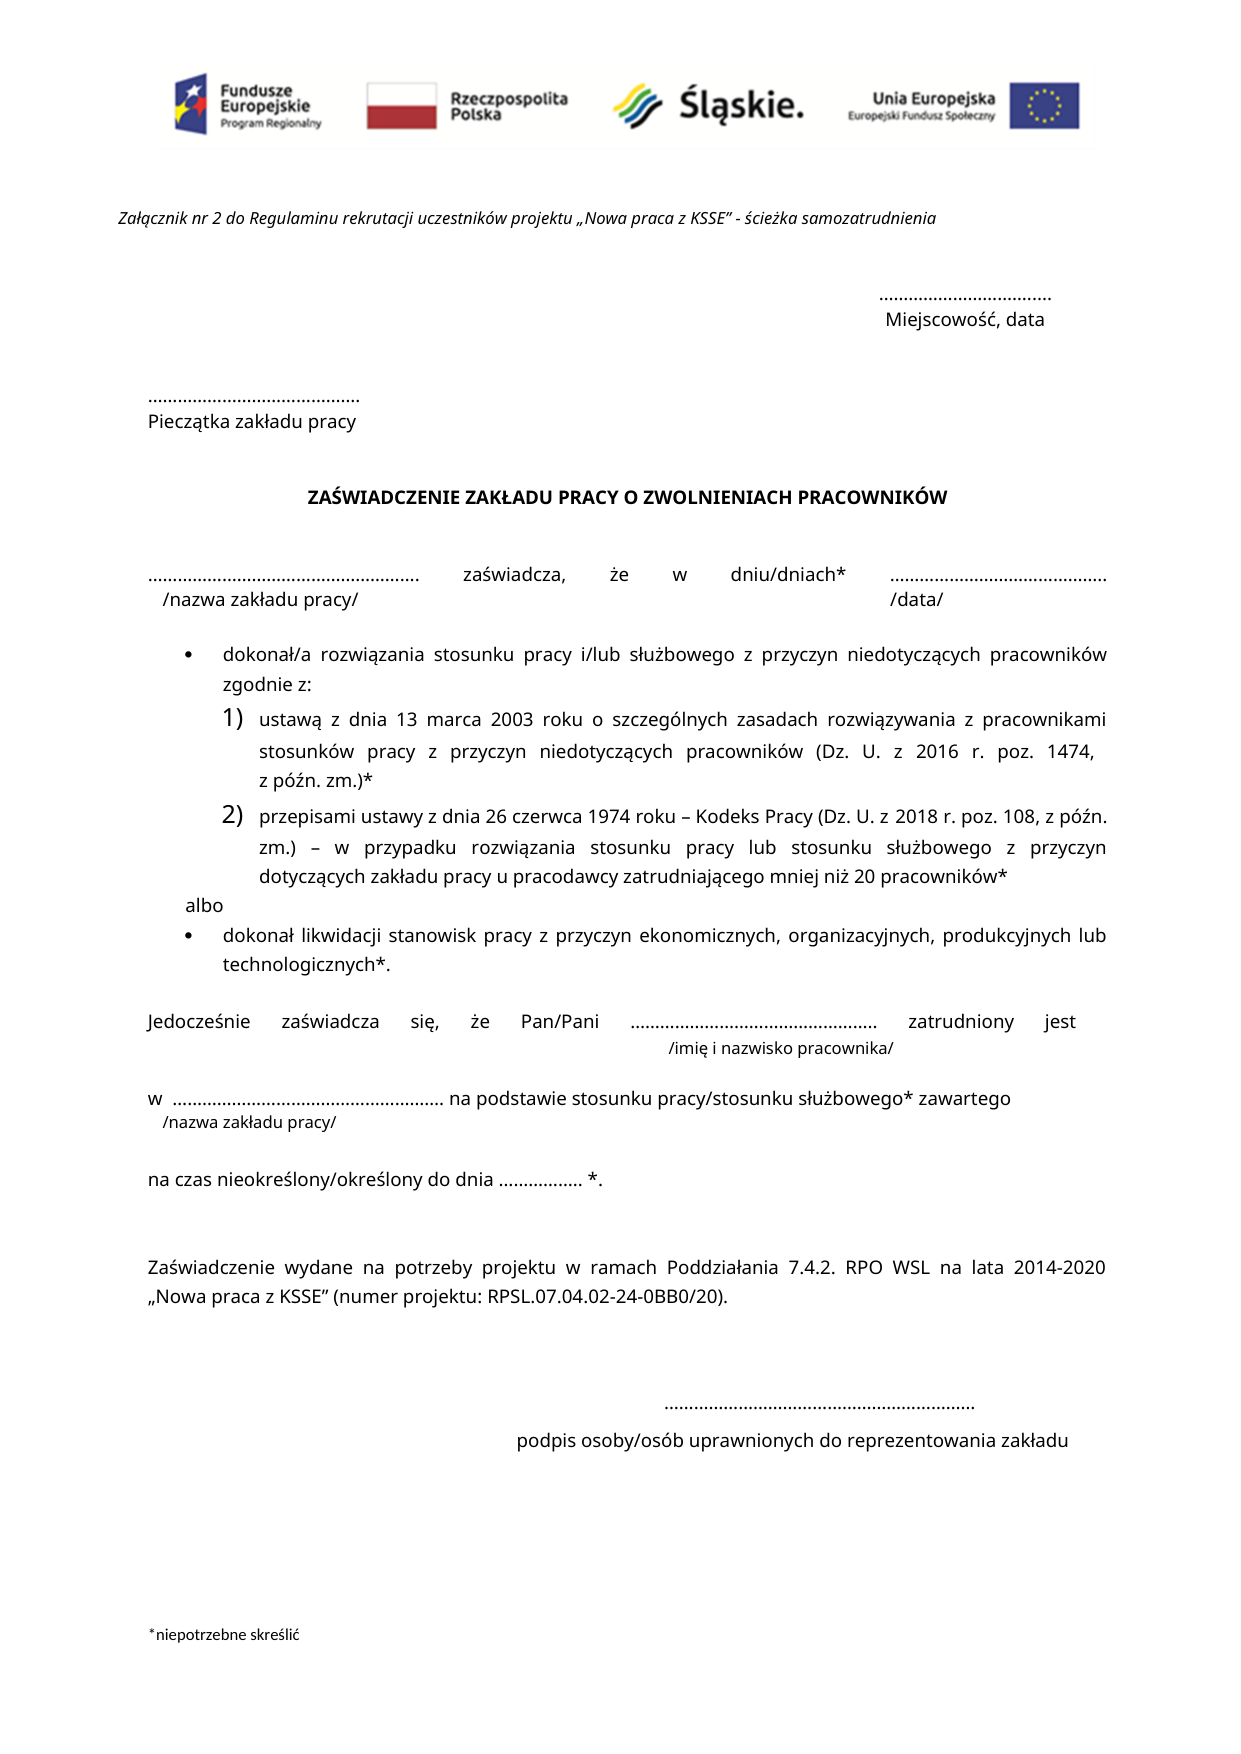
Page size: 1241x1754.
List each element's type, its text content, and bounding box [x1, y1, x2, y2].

text Pieczątka zakładu pracy [148, 408, 1107, 434]
text Miejscowość, data [748, 306, 1107, 332]
text ZAŚWIADCZENIE ZAKŁADU PRACY O ZWOLNIENIACH PRACOWNIKÓW [148, 485, 1107, 510]
text Załącznik nr 2 do Regulaminu rekrutacji uczestników projektu „Nowa praca z KSSE” - ścieżka samozatrudnienia [118, 207, 1093, 229]
text Zaświadczenie wydane na potrzeby projektu w ramach Poddziałania 7.4.2. RPO WSL na lata 2014-2020 „Nowa praca z KSSE” (numer projektu: RPSL.07.04.02-24-0BB0/20). [148, 1254, 1107, 1309]
list dokonał/a rozwiązania stosunku pracy i/lub służbowego z przyczyn niedotyczących pracowników zgodnie z: [185, 642, 1107, 696]
text albo [148, 893, 1107, 918]
picture [160, 59, 1095, 151]
list ustawą z dnia 13 marca 2003 roku o szczególnych zasadach rozwiązywania z pracownikami stosunków pracy z przyczyn niedotyczących pracowników (Dz. U. z 2016 r. poz. 1474, z późn. zm.)* [221, 700, 1107, 793]
list przepisami ustawy z dnia 26 czerwca 1974 roku – Kodeks Pracy (Dz. U. z 2018 r. poz. 108, z późn. zm.) – w przypadku rozwiązania stosunku pracy lub stosunku służbowego z przyczyn dotyczących zakładu pracy u pracodawcy zatrudniającego mniej niż 20 pracowników* [221, 796, 1107, 889]
text podpis osoby/osób uprawnionych do reprezentowania zakładu [443, 1427, 1107, 1453]
text ……………………………………………………… [590, 1389, 1107, 1414]
text ……………………………………. [148, 383, 1107, 408]
text ………………………………………………. zaświadcza, że w dniu/dniach* …………………………………….. /nazwa zakładu pracy/ /data/ [148, 561, 1107, 612]
text /nazwa zakładu pracy/ [148, 1111, 1107, 1133]
list dokonał likwidacji stanowisk pracy z przyczyn ekonomicznych, organizacyjnych, produkcyjnych lub technologicznych*. [185, 922, 1107, 977]
text w ………………………………………………. na podstawie stosunku pracy/stosunku służbowego* zawartego [148, 1085, 1107, 1111]
text na czas nieokreślony/określony do dnia …………….. *. [148, 1166, 1107, 1192]
text …………………………..... [749, 281, 1107, 306]
text Jedocześnie zaświadcza się, że Pan/Pani ………………………………………….. zatrudniony jest /imię i nazwisko pracownika/ [148, 1008, 1107, 1059]
